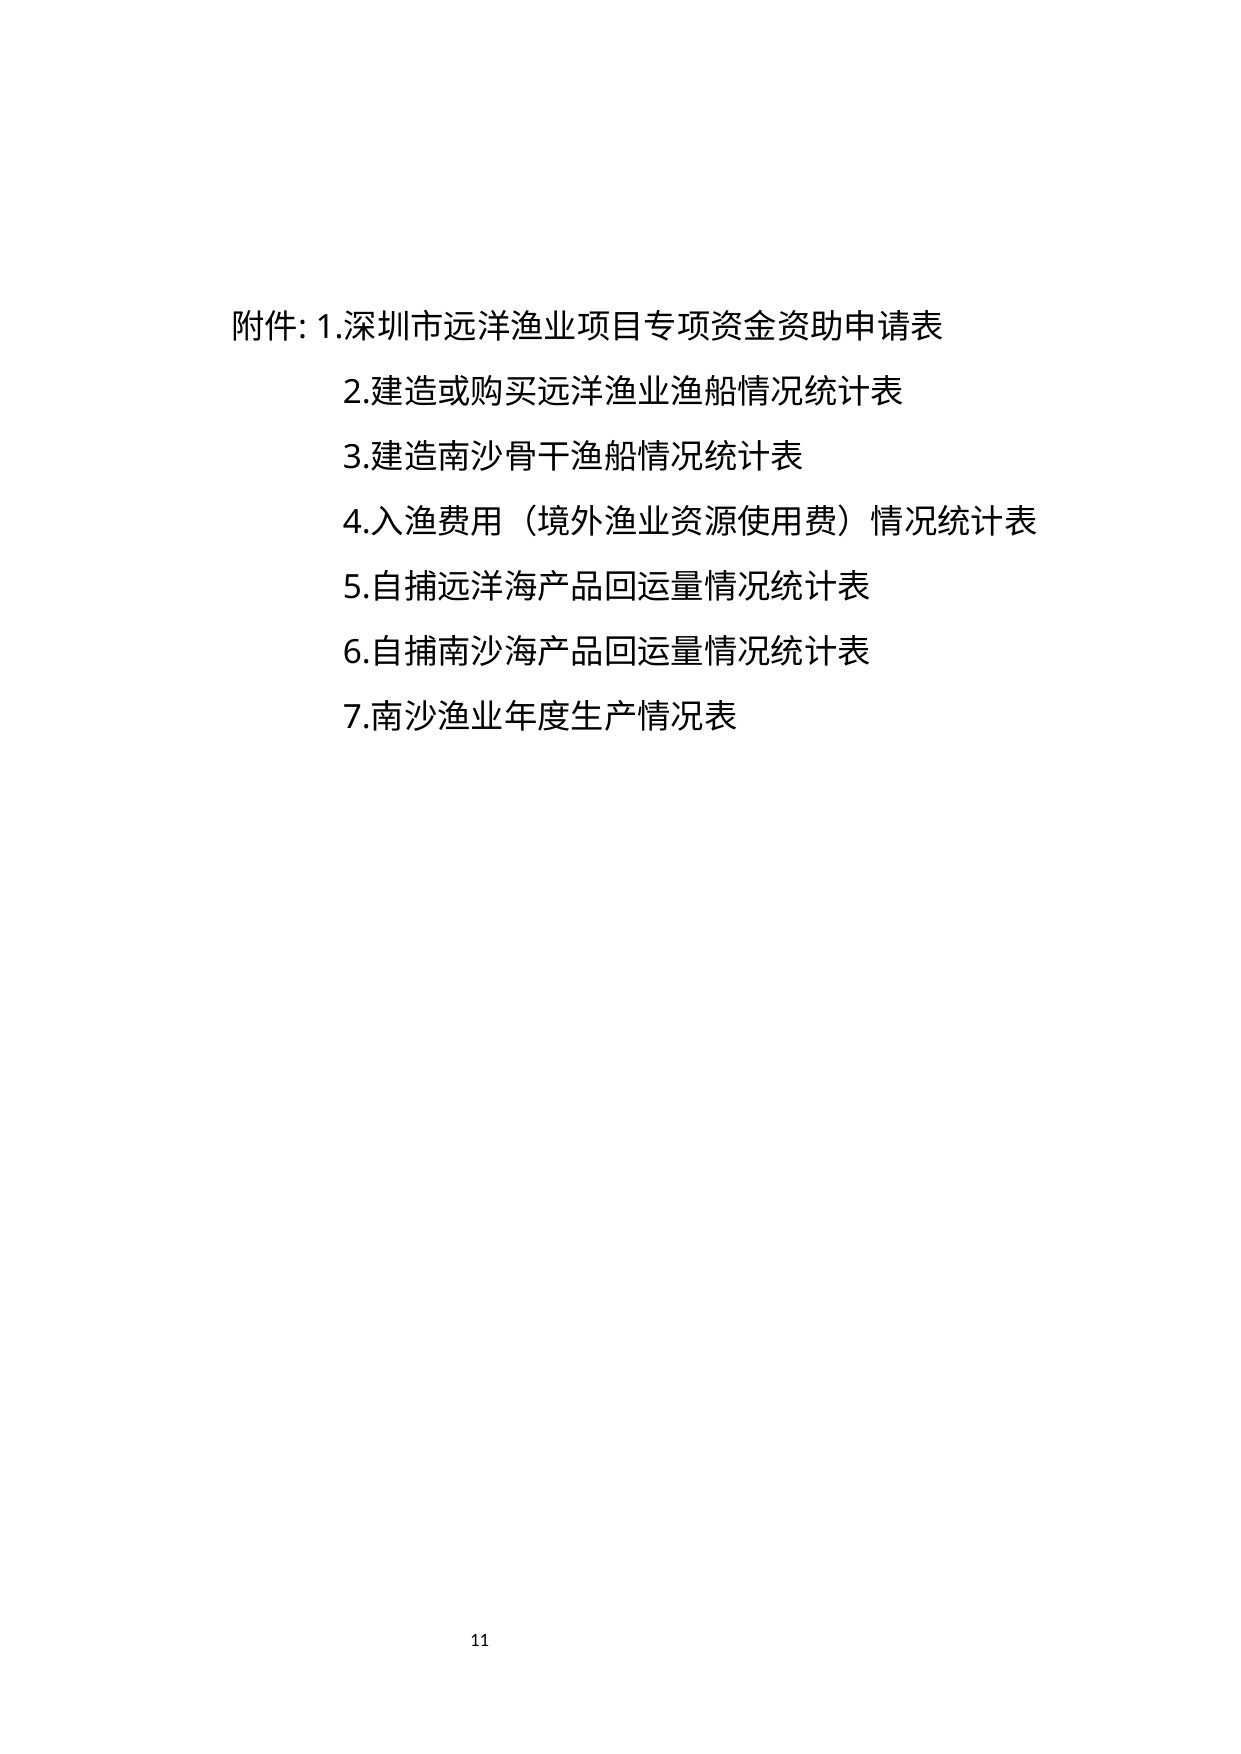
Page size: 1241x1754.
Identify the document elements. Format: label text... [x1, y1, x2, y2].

text 附件: 1.深圳市远洋渔业项目专项资金资助申请表 [187, 292, 1053, 357]
text 3.建造南沙骨干渔船情况统计表 [187, 422, 1053, 487]
text 7.南沙渔业年度生产情况表 [187, 682, 1053, 747]
text 2.建造或购买远洋渔业渔船情况统计表 [187, 357, 1053, 422]
text 6.自捕南沙海产品回运量情况统计表 [187, 617, 1053, 682]
text 5.自捕远洋海产品回运量情况统计表 [187, 552, 1053, 617]
text 4.入渔费用（境外渔业资源使用费）情况统计表 [187, 487, 1053, 552]
